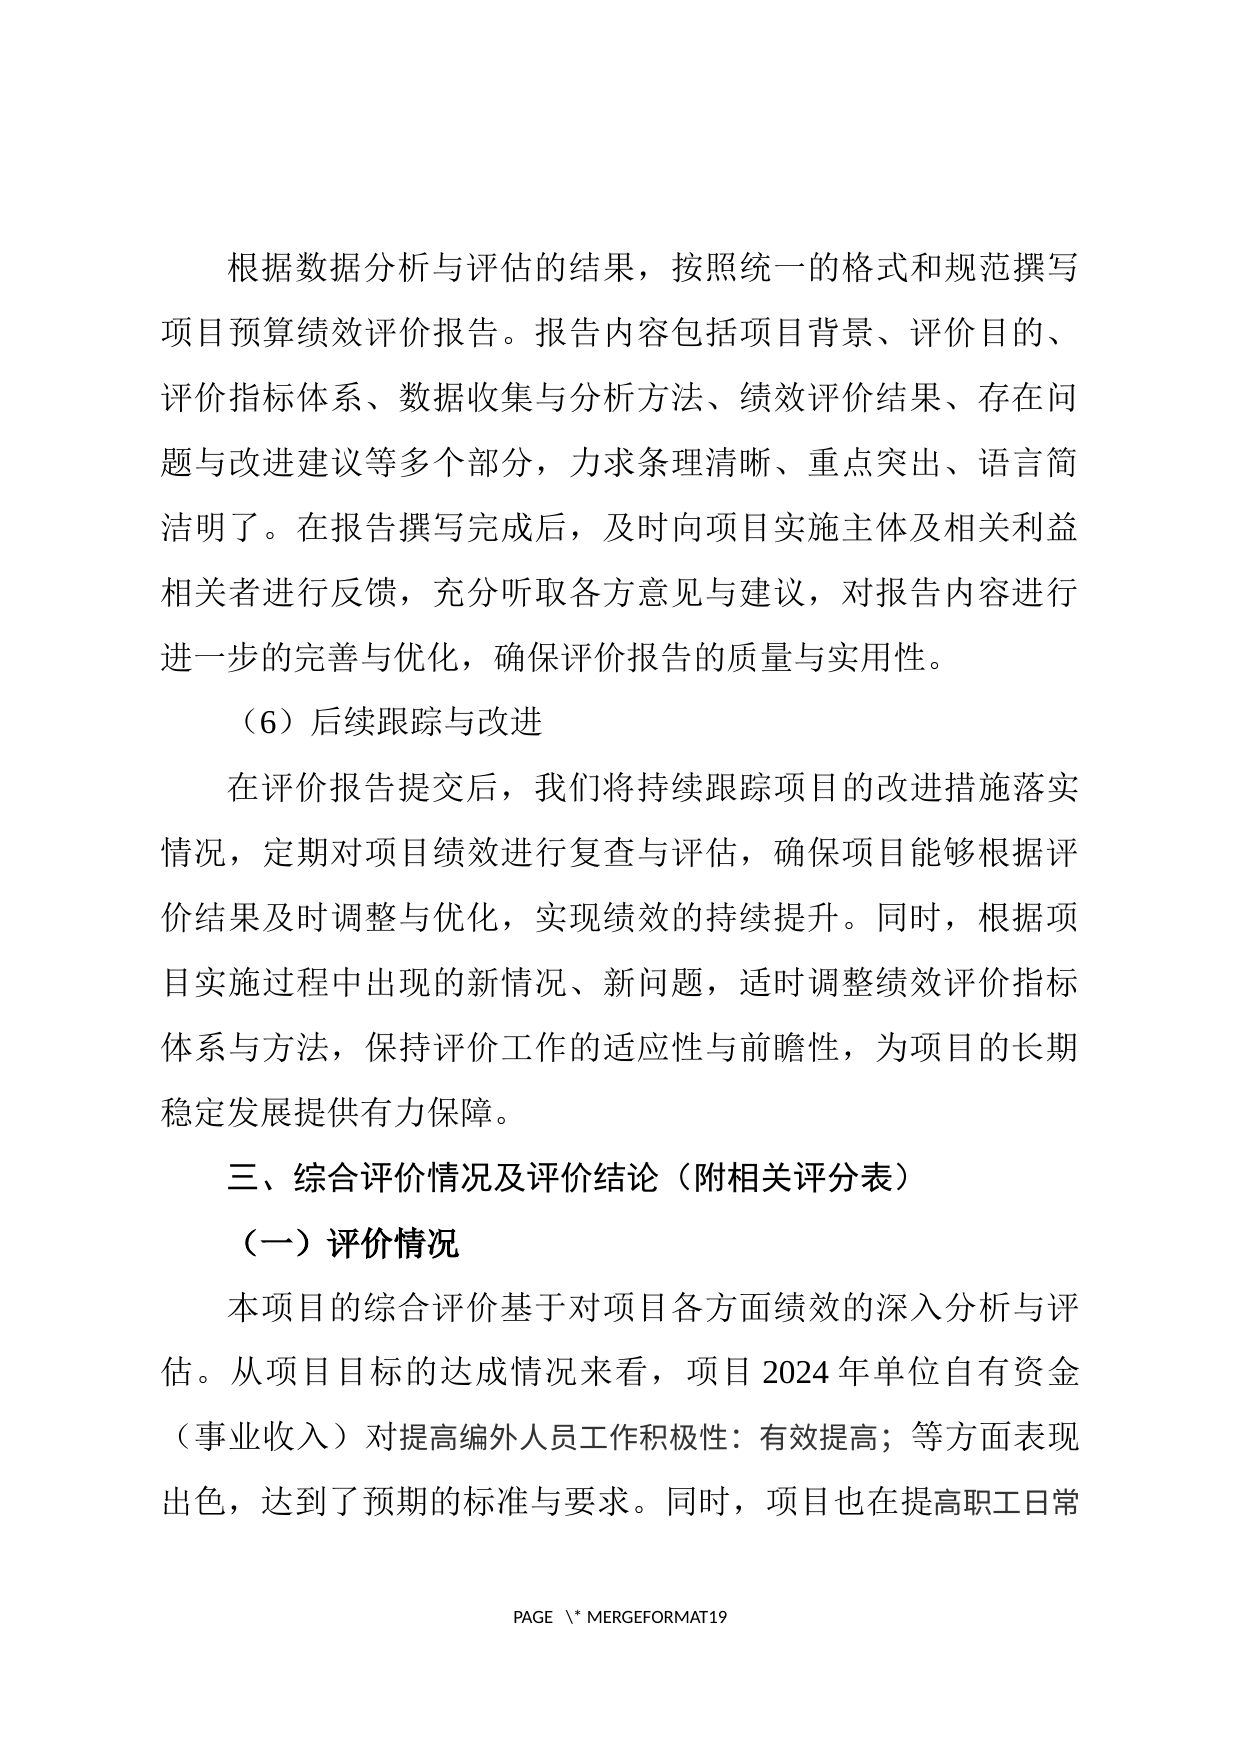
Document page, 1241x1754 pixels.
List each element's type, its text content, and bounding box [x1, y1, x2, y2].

title （一）评价情况 [159, 1208, 1081, 1273]
text 根据数据分析与评估的结果，按照统一的格式和规范撰写项目预算绩效评价报告。报告内容包括项目背景、评价目的、评价指标体系、数据收集与分析方法、绩效评价结果、存在问题与改进建议等多个部分，力求条理清晰、重点突出、语言简洁明了。在报告撰写完成后，及时向项目实施主体及相关利益相关者进行反馈，充分听取各方意见与建议，对报告内容进行进一步的完善与优化，确保评价报告的质量与实用性。 [159, 233, 1081, 688]
list 综合评价情况及评价结论（附相关评分表） [159, 1143, 1081, 1208]
text 在评价报告提交后，我们将持续跟踪项目的改进措施落实情况，定期对项目绩效进行复查与评估，确保项目能够根据评价结果及时调整与优化，实现绩效的持续提升。同时，根据项目实施过程中出现的新情况、新问题，适时调整绩效评价指标体系与方法，保持评价工作的适应性与前瞻性，为项目的长期稳定发展提供有力保障。 [159, 753, 1081, 1143]
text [159, 1273, 1081, 1533]
text （6）后续跟踪与改进 [159, 688, 1081, 753]
